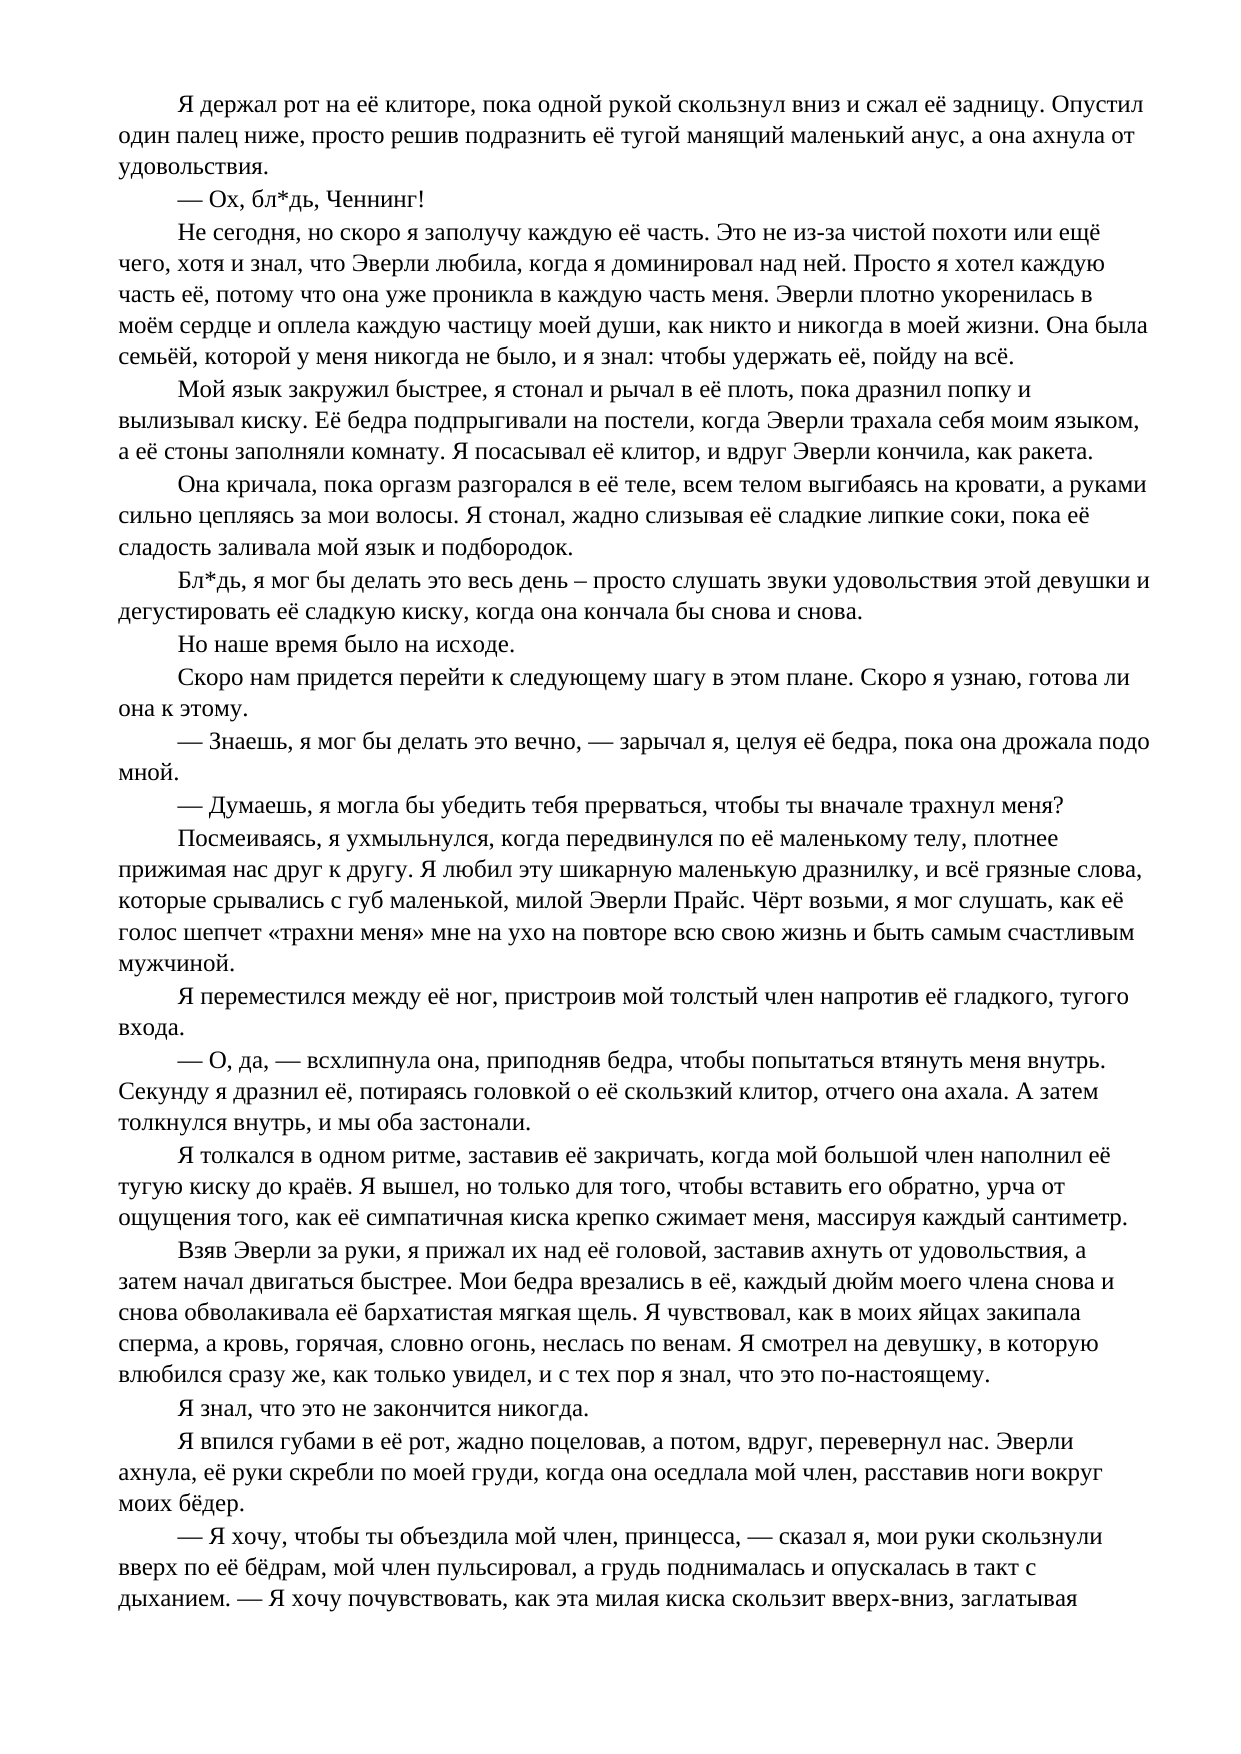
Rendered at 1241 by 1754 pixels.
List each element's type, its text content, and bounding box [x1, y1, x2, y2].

text Посмеиваясь, я ухмыльнулся, когда передвинулся по её маленькому телу, плотнее прижимая нас друг к другу. Я любил эту шикарную маленькую дразнилку, и всё грязные слова, которые срывались с губ маленькой, милой Эверли Прайс. Чёрт возьми, я мог слушать, как её голос шепчет «трахни меня» мне на ухо на повторе всю свою жизнь и быть самым счастливым мужчиной. [118, 823, 1152, 976]
text — Знаешь, я мог бы делать это вечно, — зарычал я, целуя её бедра, пока она дрожала подо мной. [118, 726, 1152, 786]
text Я знал, что это не закончится никогда. [118, 1393, 1152, 1421]
text Скоро нам придется перейти к следующему шагу в этом плане. Скоро я узнаю, готова ли она к этому. [118, 662, 1152, 722]
text — Ох, бл*дь, Ченнинг! [118, 184, 1152, 213]
text — О, да, — всхлипнула она, приподняв бедра, чтобы попытаться втянуть меня внутрь. Секунду я дразнил её, потираясь головкой о её скользкий клитор, отчего она ахала. А затем толкнулся внутрь, и мы оба застонали. [118, 1045, 1152, 1136]
text — Думаешь, я могла бы убедить тебя прерваться, чтобы ты вначале трахнул меня? [118, 790, 1152, 819]
text Взяв Эверли за руки, я прижал их над её головой, заставив ахнуть от удовольствия, а затем начал двигаться быстрее. Мои бедра врезались в её, каждый дюйм моего члена снова и снова обволакивала её бархатистая мягкая щель. Я чувствовал, как в моих яйцах закипала сперма, а кровь, горячая, словно огонь, неслась по венам. Я смотрел на девушку, в которую влюбился сразу же, как только увидел, и с тех пор я знал, что это по-настоящему. [118, 1235, 1152, 1388]
text Она кричала, пока оргазм разгорался в её теле, всем телом выгибаясь на кровати, а руками сильно цепляясь за мои волосы. Я стонал, жадно слизывая её сладкие липкие соки, пока её сладость заливала мой язык и подбородок. [118, 469, 1152, 560]
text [118, 1521, 1152, 1612]
text Я впился губами в её рот, жадно поцеловав, а потом, вдруг, перевернул нас. Эверли ахнула, её руки скребли по моей груди, когда она оседлала мой член, расставив ноги вокруг моих бёдер. [118, 1426, 1152, 1517]
text Я толкался в одном ритме, заставив её закричать, когда мой большой член наполнил её тугую киску до краёв. Я вышел, но только для того, чтобы вставить его обратно, урча от ощущения того, как её симпатичная киска крепко сжимает меня, массируя каждый сантиметр. [118, 1140, 1152, 1231]
text Мой язык закружил быстрее, я стонал и рычал в её плоть, пока дразнил попку и вылизывал киску. Её бедра подпрыгивали на постели, когда Эверли трахала себя моим языком, а её стоны заполняли комнату. Я посасывал её клитор, и вдруг Эверли кончила, как ракета. [118, 374, 1152, 465]
text Я переместился между её ног, пристроив мой толстый член напротив её гладкого, тугого входа. [118, 981, 1152, 1041]
text Я держал рот на её клиторе, пока одной рукой скользнул вниз и сжал её задницу. Опустил один палец ниже, просто решив подразнить её тугой манящий маленький анус, а она ахнула от удовольствия. [118, 89, 1152, 179]
text Не сегодня, но скоро я заполучу каждую её часть. Это не из-за чистой похоти или ещё чего, хотя и знал, что Эверли любила, когда я доминировал над ней. Просто я хотел каждую часть её, потому что она уже проникла в каждую часть меня. Эверли плотно укоренилась в моём сердце и оплела каждую частицу моей души, как никто и никогда в моей жизни. Она была семьёй, которой у меня никогда не было, и я знал: чтобы удержать её, пойду на всё. [118, 217, 1152, 370]
text Бл*дь, я мог бы делать это весь день – просто слушать звуки удовольствия этой девушки и дегустировать её сладкую киску, когда она кончала бы снова и снова. [118, 565, 1152, 624]
text Но наше время было на исходе. [118, 629, 1152, 658]
